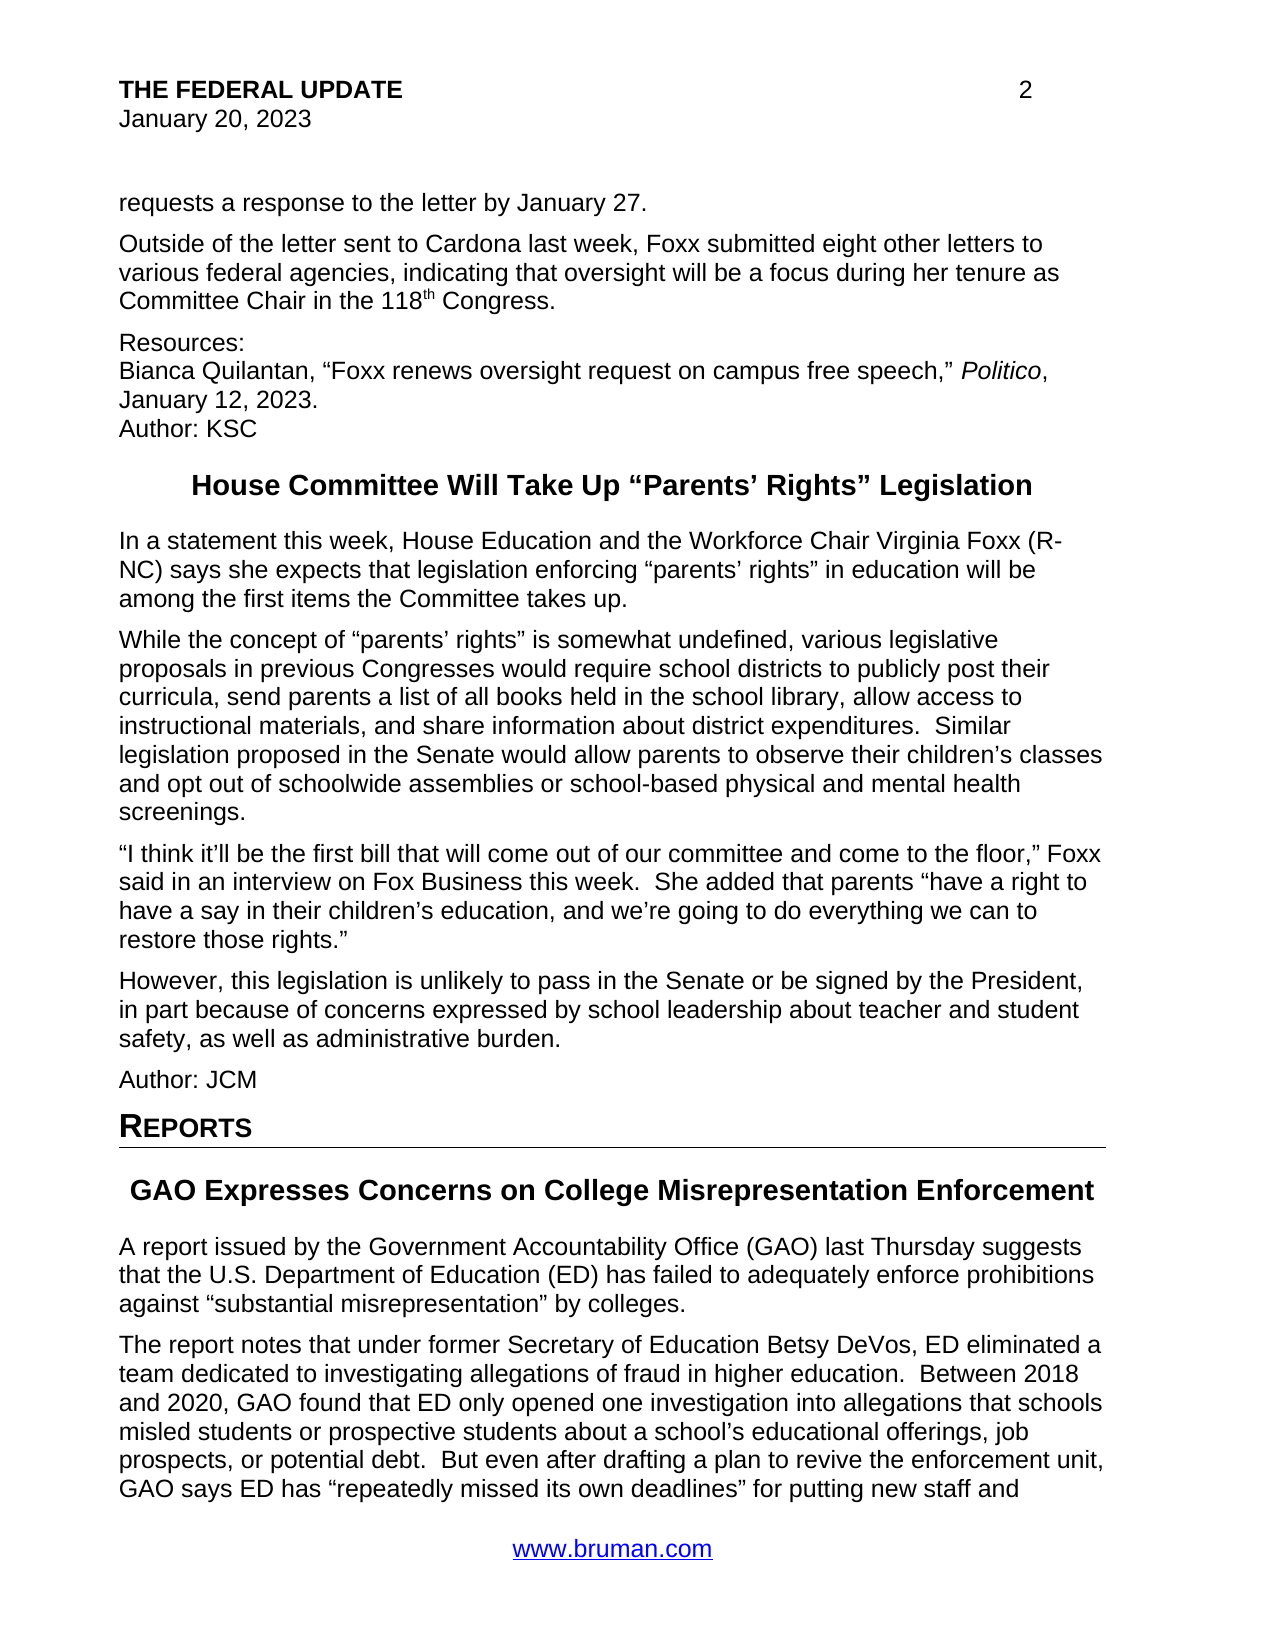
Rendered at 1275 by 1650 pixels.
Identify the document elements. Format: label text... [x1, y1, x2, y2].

subtitle House Committee Will Take Up “Parents’ Rights” Legislation [118, 467, 1106, 501]
text Outside of the letter sent to Cardona last week, Foxx submitted eight other letters to various federal agencies, indicating that oversight will be a focus during her tenure as Committee Chair in the 118th Congress. [118, 229, 1106, 315]
text “I think it’ll be the first bill that will come out of our committee and come to the floor,” Foxx said in an interview on Fox Business this week. She added that parents “have a right to have a say in their children’s education, and we’re going to do everything we can to restore those rights.” [118, 838, 1106, 953]
text Author: JCM [118, 1065, 1106, 1093]
text However, this legislation is unlikely to pass in the Senate or be signed by the President, in part because of concerns expressed by school leadership about teacher and student safety, as well as administrative burden. [118, 966, 1106, 1052]
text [118, 187, 1106, 216]
text While the concept of “parents’ rights” is somewhat undefined, various legislative proposals in previous Congresses would require school districts to publicly post their curricula, send parents a list of all books held in the school library, allow access to instructional materials, and share information about district expenditures. Similar legislation proposed in the Senate would allow parents to observe their children’s classes and opt out of schoolwide assemblies or school-based physical and mental health screenings. [118, 625, 1106, 826]
text Bianca Quilantan, “Foxx renews oversight request on campus free speech,” Politico, January 12, 2023. [118, 356, 1106, 414]
text A report issued by the Government Accountability Office (GAO) last Thursday suggests that the U.S. Department of Education (ED) has failed to adequately enforce prohibitions against “substantial misrepresentation” by colleges. [118, 1232, 1106, 1318]
subtitle Reports [118, 1106, 1106, 1148]
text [118, 1330, 1106, 1503]
text In a statement this week, House Education and the Workforce Chair Virginia Foxx (R-NC) says she expects that legislation enforcing “parents’ rights” in education will be among the first items the Committee takes up. [118, 526, 1106, 612]
text Resources: [118, 327, 1106, 356]
text Author: KSC [118, 414, 1106, 442]
subtitle GAO Expresses Concerns on College Misrepresentation Enforcement [118, 1173, 1106, 1207]
